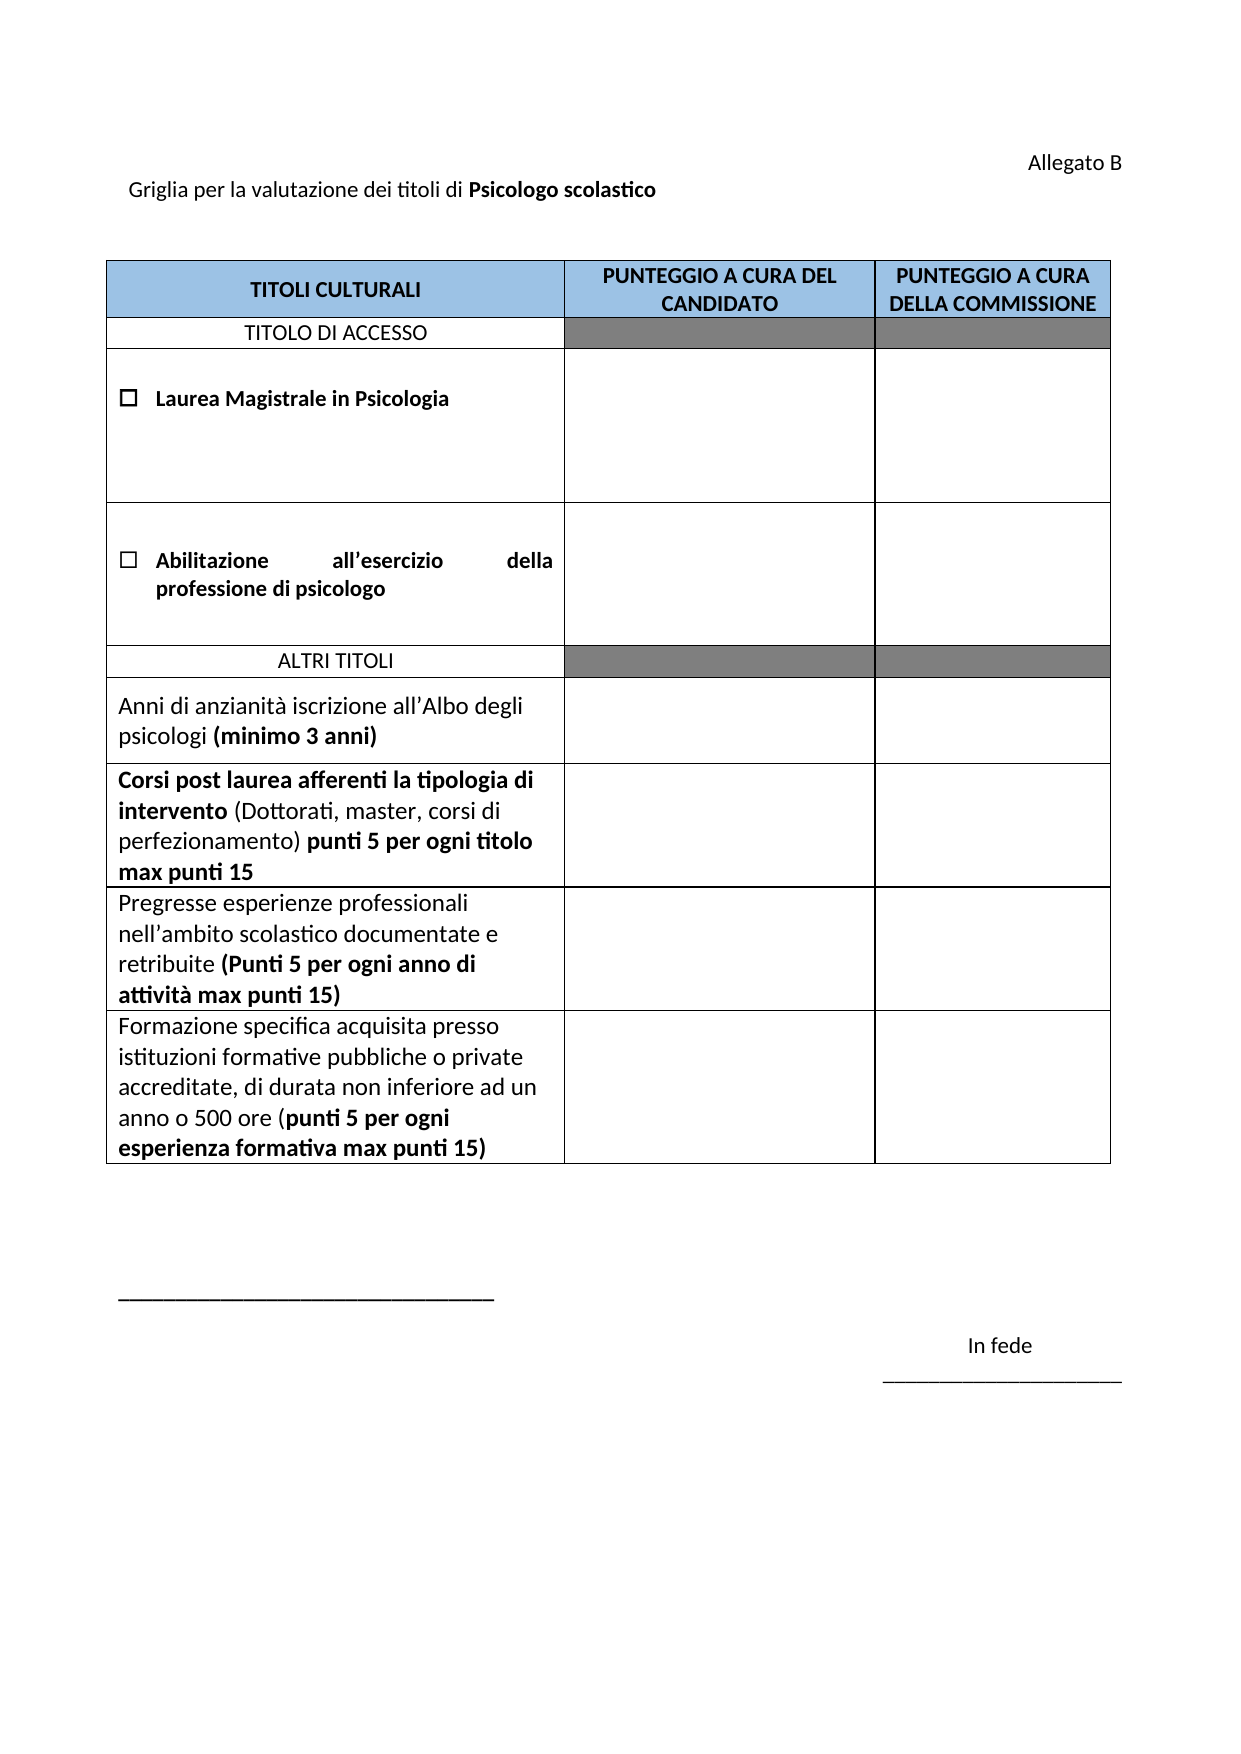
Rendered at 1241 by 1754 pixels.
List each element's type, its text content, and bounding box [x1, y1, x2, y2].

table_cell [876, 646, 1110, 677]
table_cell [876, 678, 1110, 763]
table_cell [876, 503, 1110, 645]
table_cell [565, 349, 874, 502]
table_cell [565, 678, 874, 763]
text _________________________________ [118, 1276, 1122, 1304]
table_cell [876, 349, 1110, 502]
table_header PUNTEGGIO A CURA DELLA COMMISSIONE [876, 261, 1110, 317]
table_cell [876, 888, 1110, 1009]
table_cell [565, 318, 874, 348]
table_cell TITOLO DI ACCESSO [107, 318, 564, 348]
table_header PUNTEGGIO A CURA DEL CANDIDATO [565, 261, 874, 317]
table_header TITOLI CULTURALI [107, 261, 564, 317]
text Allegato B [118, 148, 1122, 176]
table_cell Abilitazione all’esercizio della professione di psicologo [107, 503, 564, 645]
text Griglia per la valutazione dei titoli di Psicologo scolastico [118, 176, 1122, 204]
table_cell [876, 764, 1110, 886]
text In fede [118, 1332, 1122, 1358]
table_cell ALTRI TITOLI [107, 646, 564, 677]
table_cell Formazione specifica acquisita presso istituzioni formative pubbliche o private accreditate, di durata non inferiore ad un anno o 500 ore (punti 5 per ogni esperienza formativa max punti 15) [107, 1011, 564, 1163]
table_cell [876, 318, 1110, 348]
table_cell Pregresse esperienze professionali nell’ambito scolastico documentate e retribuite (Punti 5 per ogni anno di attività max punti 15) [107, 888, 564, 1009]
table_cell [565, 646, 874, 677]
table_cell [565, 503, 874, 645]
table_cell [565, 764, 874, 886]
table_cell [565, 1011, 874, 1163]
table_cell [876, 1011, 1110, 1163]
table_cell Laurea Magistrale in Psicologia [107, 349, 564, 502]
table_cell Corsi post laurea afferenti la tipologia di intervento (Dottorati, master, corsi di perfezionamento) punti 5 per ogni titolo max punti 15 [107, 764, 564, 886]
table_cell Anni di anzianità iscrizione all’Albo degli psicologi (minimo 3 anni) [107, 678, 564, 763]
table_cell [565, 888, 874, 1009]
text _____________________ [118, 1358, 1122, 1386]
